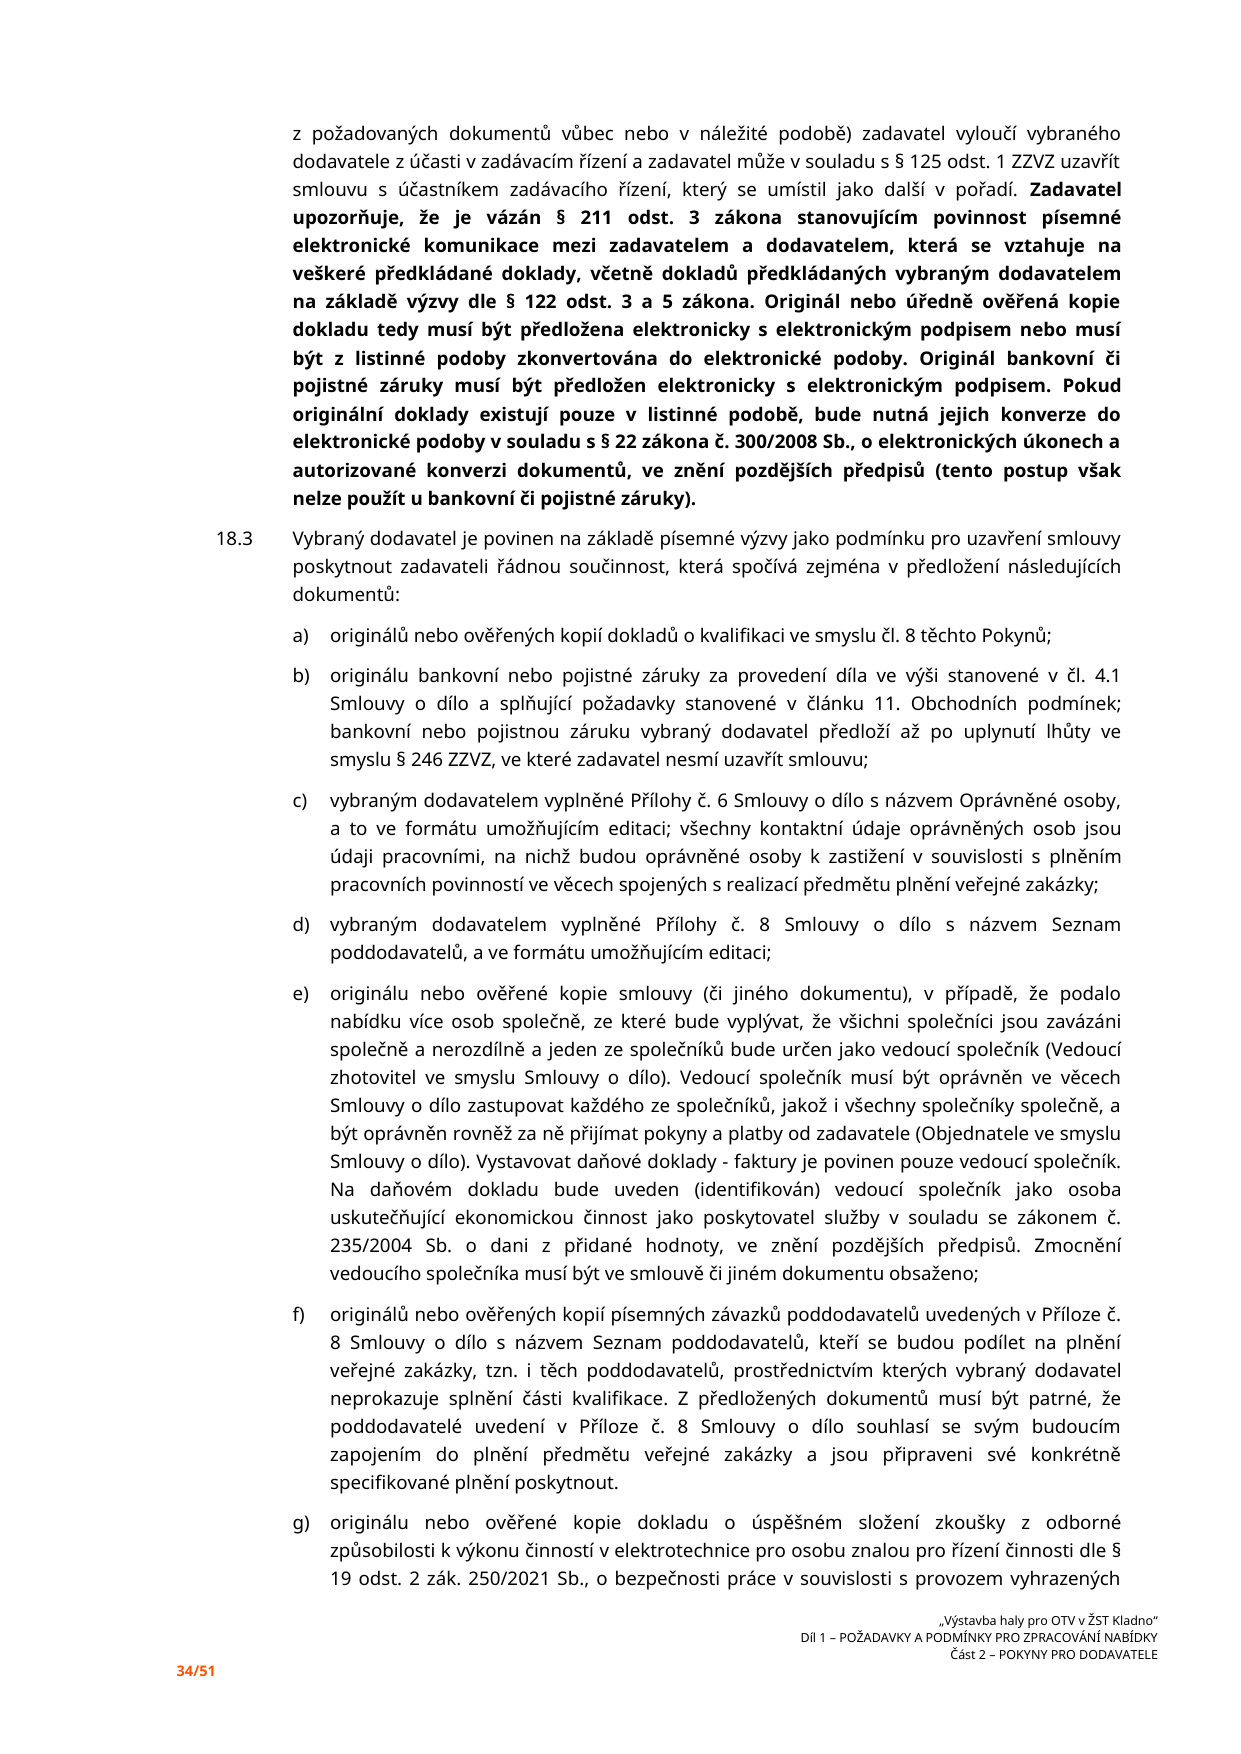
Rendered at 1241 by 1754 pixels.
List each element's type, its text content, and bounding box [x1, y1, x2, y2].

text Vybraný dodavatel je povinen na základě písemné výzvy jako podmínku pro uzavření smlouvy poskytnout zadavateli řádnou součinnost, která spočívá zejména v předložení následujících dokumentů: [216, 525, 1122, 607]
list originálu nebo ověřené kopie smlouvy (či jiného dokumentu), v případě, že podalo nabídku více osob společně, ze které bude vyplývat, že všichni společníci jsou zavázáni společně a nerozdílně a jeden ze společníků bude určen jako vedoucí společník (Vedoucí zhotovitel ve smyslu Smlouvy o dílo). Vedoucí společník musí být oprávněn ve věcech Smlouvy o dílo zastupovat každého ze společníků, jakož i všechny společníky společně, a být oprávněn rovněž za ně přijímat pokyny a platby od zadavatele (Objednatele ve smyslu Smlouvy o dílo). Vystavovat daňové doklady - faktury je povinen pouze vedoucí společník. Na daňovém dokladu bude uveden (identifikován) vedoucí společník jako osoba uskutečňující ekonomickou činnost jako poskytovatel služby v souladu se zákonem č. 235/2004 Sb. o dani z přidané hodnoty, ve znění pozdějších předpisů. Zmocnění vedoucího společníka musí být ve smlouvě či jiném dokumentu obsaženo; [292, 980, 1122, 1286]
list vybraným dodavatelem vyplněné Přílohy č. 6 Smlouvy o dílo s názvem Oprávněné osoby, a to ve formátu umožňujícím editaci; všechny kontaktní údaje oprávněných osob jsou údaji pracovními, na nichž budou oprávněné osoby k zastižení v souvislosti s plněním pracovních povinností ve věcech spojených s realizací předmětu plnění veřejné zakázky; [292, 787, 1122, 897]
list vybraným dodavatelem vyplněné Přílohy č. 8 Smlouvy o dílo s názvem Seznam poddodavatelů, a ve formátu umožňujícím editaci; [292, 912, 1122, 965]
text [216, 121, 1122, 510]
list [292, 1509, 1122, 1591]
list originálu bankovní nebo pojistné záruky za provedení díla ve výši stanovené v čl. 4.1 Smlouvy o dílo a splňující požadavky stanovené v článku 11. Obchodních podmínek; bankovní nebo pojistnou záruku vybraný dodavatel předloží až po uplynutí lhůty ve smyslu § 246 ZZVZ, ve které zadavatel nesmí uzavřít smlouvu; [292, 662, 1122, 772]
list originálů nebo ověřených kopií písemných závazků poddodavatelů uvedených v Příloze č. 8 Smlouvy o dílo s názvem Seznam poddodavatelů, kteří se budou podílet na plnění veřejné zakázky, tzn. i těch poddodavatelů, prostřednictvím kterých vybraný dodavatel neprokazuje splnění části kvalifikace. Z předložených dokumentů musí být patrné, že poddodavatelé uvedení v Příloze č. 8 Smlouvy o dílo souhlasí se svým budoucím zapojením do plnění předmětu veřejné zakázky a jsou připraveni své konkrétně specifikované plnění poskytnout. [292, 1301, 1122, 1494]
list originálů nebo ověřených kopií dokladů o kvalifikaci ve smyslu čl. 8 těchto Pokynů; [292, 622, 1122, 647]
